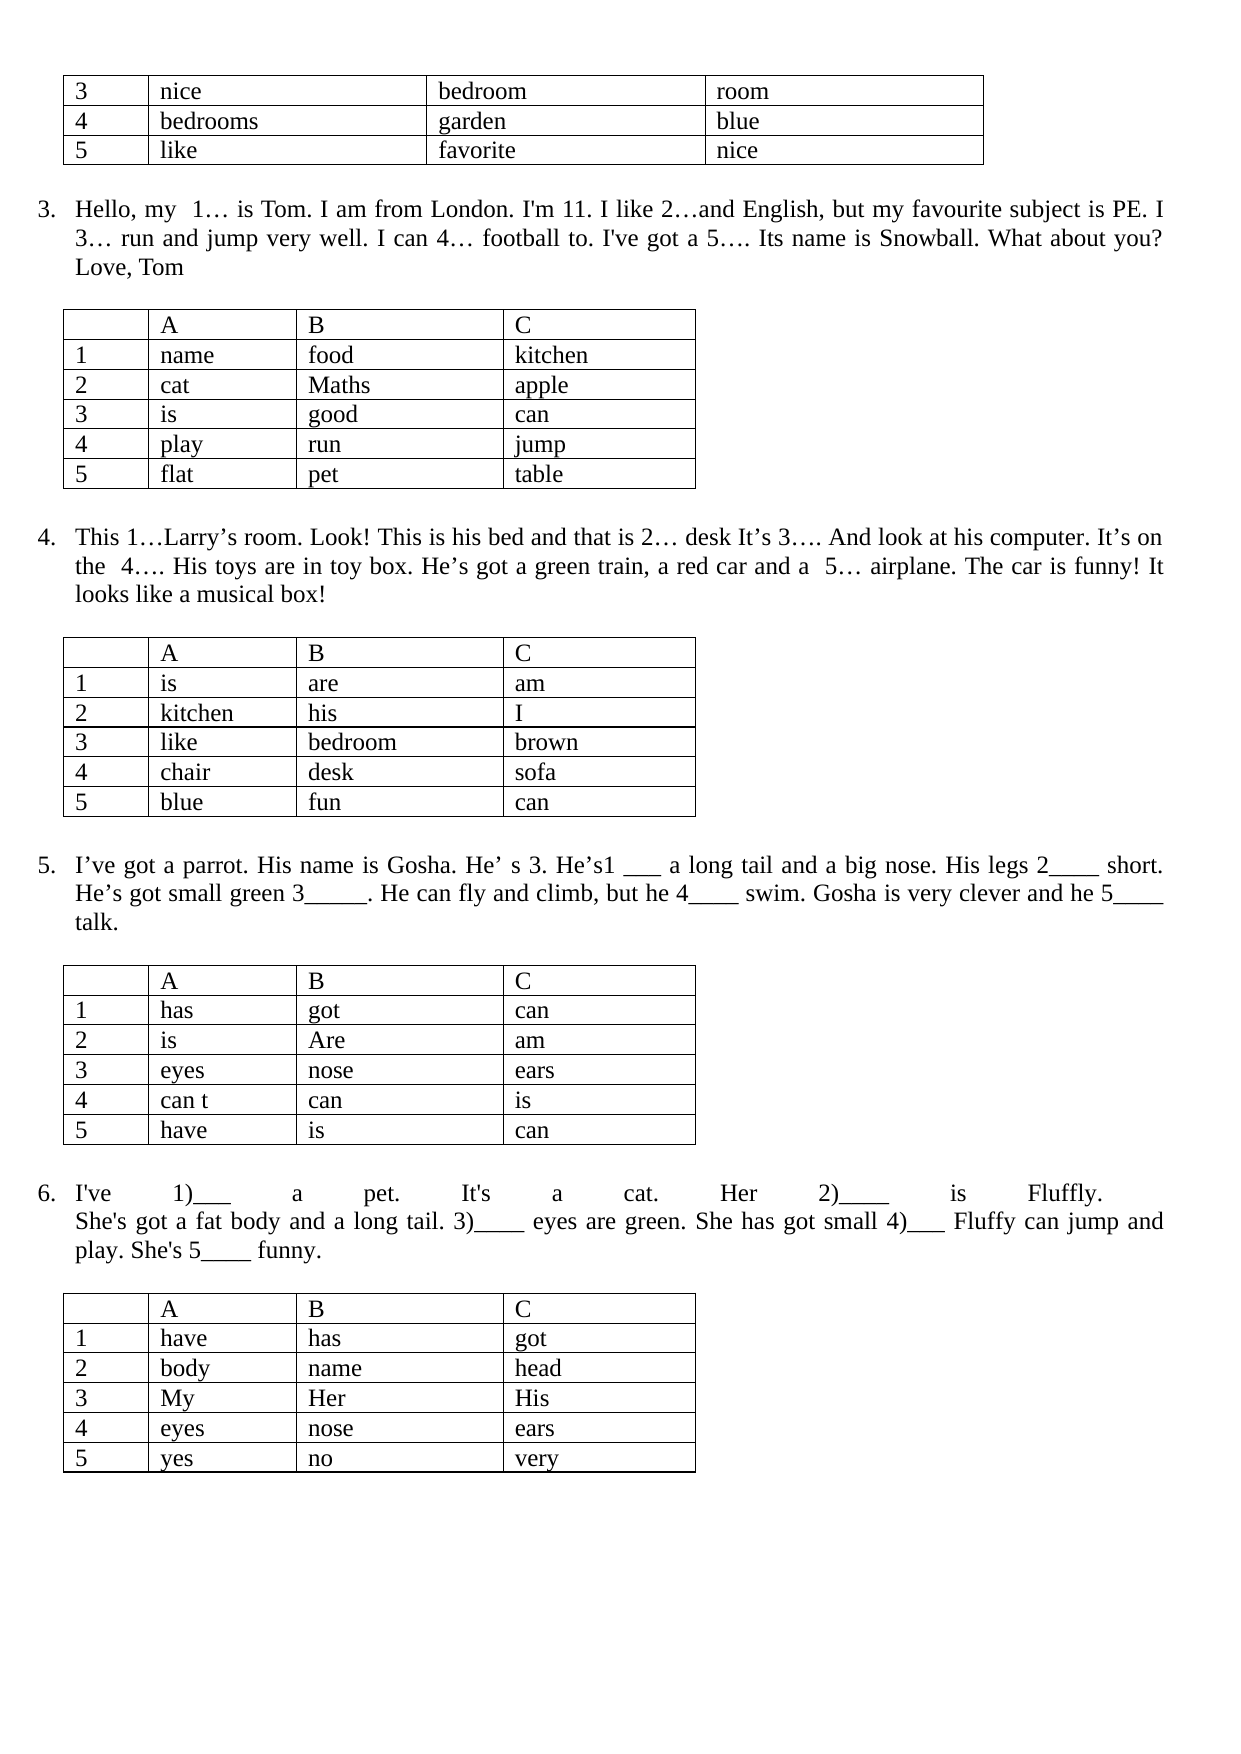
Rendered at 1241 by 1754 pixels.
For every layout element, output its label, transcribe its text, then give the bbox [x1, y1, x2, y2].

table_cell run [297, 429, 503, 458]
table_cell cat [149, 370, 296, 398]
table_cell fun [297, 787, 503, 816]
table_header A [149, 1294, 296, 1322]
table_cell ears [504, 1055, 695, 1084]
list This 1…Larry’s room. Look! This is his bed and that is 2… desk It’s 3…. And look at his computer. It’s on the 4…. His toys are in toy box. He’s got a green train, a red car and a 5… airplane. The car is funny! It looks like a musical box! [37, 522, 1165, 608]
table_cell apple [504, 370, 695, 398]
table_cell play [149, 429, 296, 458]
table_header C [504, 966, 695, 994]
table_header A [149, 966, 296, 994]
table_header A [149, 310, 296, 339]
table_cell 5 [64, 136, 148, 164]
table_cell table [504, 459, 695, 488]
table_cell 3 [64, 400, 148, 428]
table_cell food [297, 340, 503, 369]
table_cell is [297, 1115, 503, 1143]
table_cell 4 [64, 429, 148, 458]
table_cell room [706, 76, 983, 105]
table_cell eyes [149, 1055, 296, 1084]
table_cell nose [297, 1413, 503, 1442]
table_header [64, 638, 148, 667]
table_cell yes [149, 1443, 296, 1471]
table_cell His [504, 1383, 695, 1412]
table_cell bedrooms [149, 106, 426, 134]
table_cell 4 [64, 1413, 148, 1442]
table_cell can [504, 996, 695, 1024]
table_cell head [504, 1353, 695, 1382]
table_cell can [504, 400, 695, 428]
table_cell can [297, 1085, 503, 1114]
table_cell 3 [64, 728, 148, 756]
table_cell chair [149, 757, 296, 786]
table_cell are [297, 668, 503, 697]
table_cell can [504, 1115, 695, 1143]
table_cell flat [149, 459, 296, 488]
table_cell ears [504, 1413, 695, 1442]
table_cell I [504, 698, 695, 726]
table_header B [297, 310, 503, 339]
table_cell have [149, 1324, 296, 1352]
table_cell got [504, 1324, 695, 1352]
table_cell name [149, 340, 296, 369]
table_header [64, 1294, 148, 1322]
table_cell kitchen [149, 698, 296, 726]
table_cell pet [297, 459, 503, 488]
table_cell blue [706, 106, 983, 134]
table_cell good [297, 400, 503, 428]
table_cell bedroom [427, 76, 705, 105]
table_cell 5 [64, 1443, 148, 1471]
table_cell got [297, 996, 503, 1024]
table_cell blue [149, 787, 296, 816]
table_cell 4 [64, 1085, 148, 1114]
table_cell 2 [64, 1025, 148, 1054]
table_cell name [297, 1353, 503, 1382]
table_header B [297, 966, 503, 994]
table_cell Are [297, 1025, 503, 1054]
table_cell 5 [64, 459, 148, 488]
table_cell eyes [149, 1413, 296, 1442]
table_cell is [149, 400, 296, 428]
table_cell no [297, 1443, 503, 1471]
table_cell has [297, 1324, 503, 1352]
table_header C [504, 638, 695, 667]
table_header [64, 310, 148, 339]
table_cell 5 [64, 787, 148, 816]
table_cell 4 [64, 757, 148, 786]
table_cell is [149, 1025, 296, 1054]
table_cell can [504, 787, 695, 816]
table_cell like [149, 136, 426, 164]
list I’ve got a parrot. His name is Gosha. He’ s 3. He’s1 ___ a long tail and a big nose. His legs 2____ short. He’s got small green 3_____. He can fly and climb, but he 4____ swim. Gosha is very clever and he 5____ talk. [37, 850, 1165, 936]
table_cell very [504, 1443, 695, 1471]
table_cell 1 [64, 996, 148, 1024]
table_header C [504, 1294, 695, 1322]
table_cell 5 [64, 1115, 148, 1143]
list Hello, my 1… is Tom. I am from London. I'm 11. I like 2…and English, but my favourite subject is PE. I 3… run and jump very well. I can 4… football to. I've got a 5…. Its name is Snowball. What about you? Love, Tom [37, 194, 1165, 280]
table_cell desk [297, 757, 503, 786]
table_header A [149, 638, 296, 667]
table_cell kitchen [504, 340, 695, 369]
list I've 1)___ a pet. It's a cat. Her 2)____ is Fluffly. She's got a fat body and a long tail. 3)____ eyes are green. She has got small 4)___ Fluffy can jump and play. She's 5____ funny. [37, 1178, 1165, 1264]
table_cell 3 [64, 1055, 148, 1084]
table_cell 2 [64, 698, 148, 726]
table_cell 2 [64, 1353, 148, 1382]
table_cell body [149, 1353, 296, 1382]
table_cell can t [149, 1085, 296, 1114]
table_cell is [504, 1085, 695, 1114]
table_cell nice [149, 76, 426, 105]
table_cell brown [504, 728, 695, 756]
table_cell 1 [64, 668, 148, 697]
table_cell his [297, 698, 503, 726]
table_cell 1 [64, 340, 148, 369]
table_cell 4 [64, 106, 148, 134]
table_cell 3 [64, 1383, 148, 1412]
table_header B [297, 638, 503, 667]
table_cell am [504, 668, 695, 697]
table_cell favorite [427, 136, 705, 164]
table_cell 2 [64, 370, 148, 398]
table_cell garden [427, 106, 705, 134]
table_cell nose [297, 1055, 503, 1084]
table_cell like [149, 728, 296, 756]
table_cell bedroom [297, 728, 503, 756]
table_cell sofa [504, 757, 695, 786]
table_header [64, 966, 148, 994]
table_cell has [149, 996, 296, 1024]
table_cell am [504, 1025, 695, 1054]
table_cell nice [706, 136, 983, 164]
table_cell have [149, 1115, 296, 1143]
table_cell 1 [64, 1324, 148, 1352]
table_header B [297, 1294, 503, 1322]
table_cell is [149, 668, 296, 697]
table_cell My [149, 1383, 296, 1412]
table_header C [504, 310, 695, 339]
table_cell 3 [64, 76, 148, 105]
table_cell jump [504, 429, 695, 458]
table_cell Her [297, 1383, 503, 1412]
table_cell Maths [297, 370, 503, 398]
